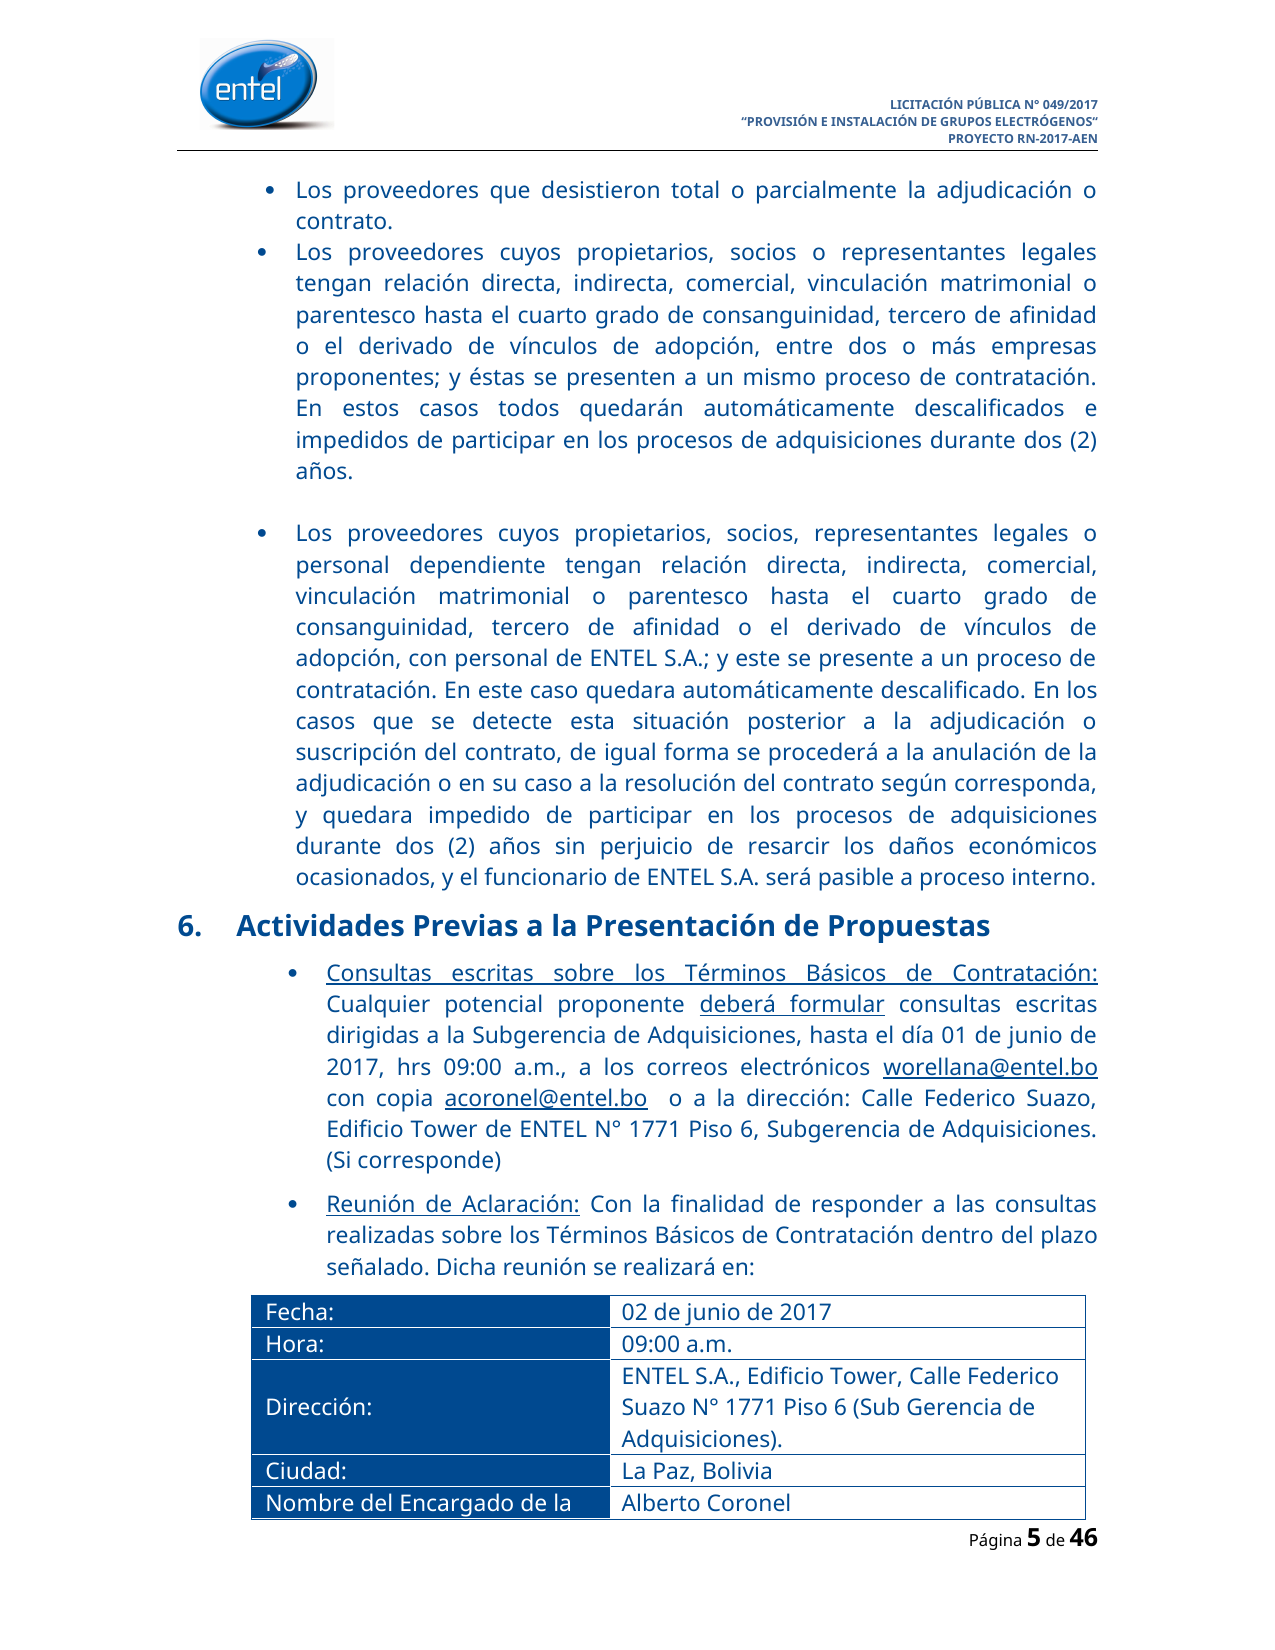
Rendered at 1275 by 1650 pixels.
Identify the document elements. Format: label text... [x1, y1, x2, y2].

list Los proveedores cuyos propietarios, socios o representantes legales tengan relación directa, indirecta, comercial, vinculación matrimonial o parentesco hasta el cuarto grado de consanguinidad, tercero de afinidad o el derivado de vínculos de adopción, entre dos o más empresas proponentes; y éstas se presenten a un mismo proceso de contratación. En estos casos todos quedarán automáticamente descalificados e impedidos de participar en los procesos de adquisiciones durante dos (2) años. [258, 236, 1098, 486]
list Los proveedores cuyos propietarios, socios, representantes legales o personal dependiente tengan relación directa, indirecta, comercial, vinculación matrimonial o parentesco hasta el cuarto grado de consanguinidad, tercero de afinidad o el derivado de vínculos de adopción, con personal de ENTEL S.A.; y este se presente a un proceso de contratación. En este caso quedara automáticamente descalificado. En los casos que se detecte esta situación posterior a la adjudicación o suscripción del contrato, de igual forma se procederá a la anulación de la adjudicación o en su caso a la resolución del contrato según corresponda, y quedara impedido de participar en los procesos de adquisiciones durante dos (2) años sin perjuicio de resarcir los daños económicos ocasionados, y el funcionario de ENTEL S.A. será pasible a proceso interno. [258, 517, 1098, 892]
list Actividades Previas a la Presentación de Propuestas [177, 905, 1098, 944]
table_cell Hora: [252, 1328, 610, 1359]
table_cell 09:00 a.m. [611, 1328, 1085, 1359]
table_cell Ciudad: [252, 1455, 610, 1486]
list Reunión de Aclaración: Con la finalidad de responder a las consultas realizadas sobre los Términos Básicos de Contratación dentro del plazo señalado. Dicha reunión se realizará en: [288, 1188, 1098, 1282]
table_cell Dirección: [252, 1360, 610, 1454]
table_cell Alberto Coronel [611, 1487, 1085, 1518]
table_cell La Paz, Bolivia [611, 1455, 1085, 1486]
picture [199, 38, 335, 130]
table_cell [252, 1487, 610, 1518]
table_cell ENTEL S.A., Edificio Tower, Calle Federico Suazo N° 1771 Piso 6 (Sub Gerencia de Adquisiciones). [611, 1360, 1085, 1454]
table_header 02 de junio de 2017 [611, 1296, 1085, 1327]
list Consultas escritas sobre los Términos Básicos de Contratación: Cualquier potencial proponente deberá formular consultas escritas dirigidas a la Subgerencia de Adquisiciones, hasta el día 01 de junio de 2017, hrs 09:00 a.m., a los correos electrónicos worellana@entel.bo con copia acoronel@entel.bo o a la dirección: Calle Federico Suazo, Edificio Tower de ENTEL N° 1771 Piso 6, Subgerencia de Adquisiciones. (Si corresponde) [288, 957, 1098, 1176]
table_header Fecha: [252, 1296, 610, 1327]
list Los proveedores que desistieron total o parcialmente la adjudicación o contrato. [266, 173, 1098, 236]
